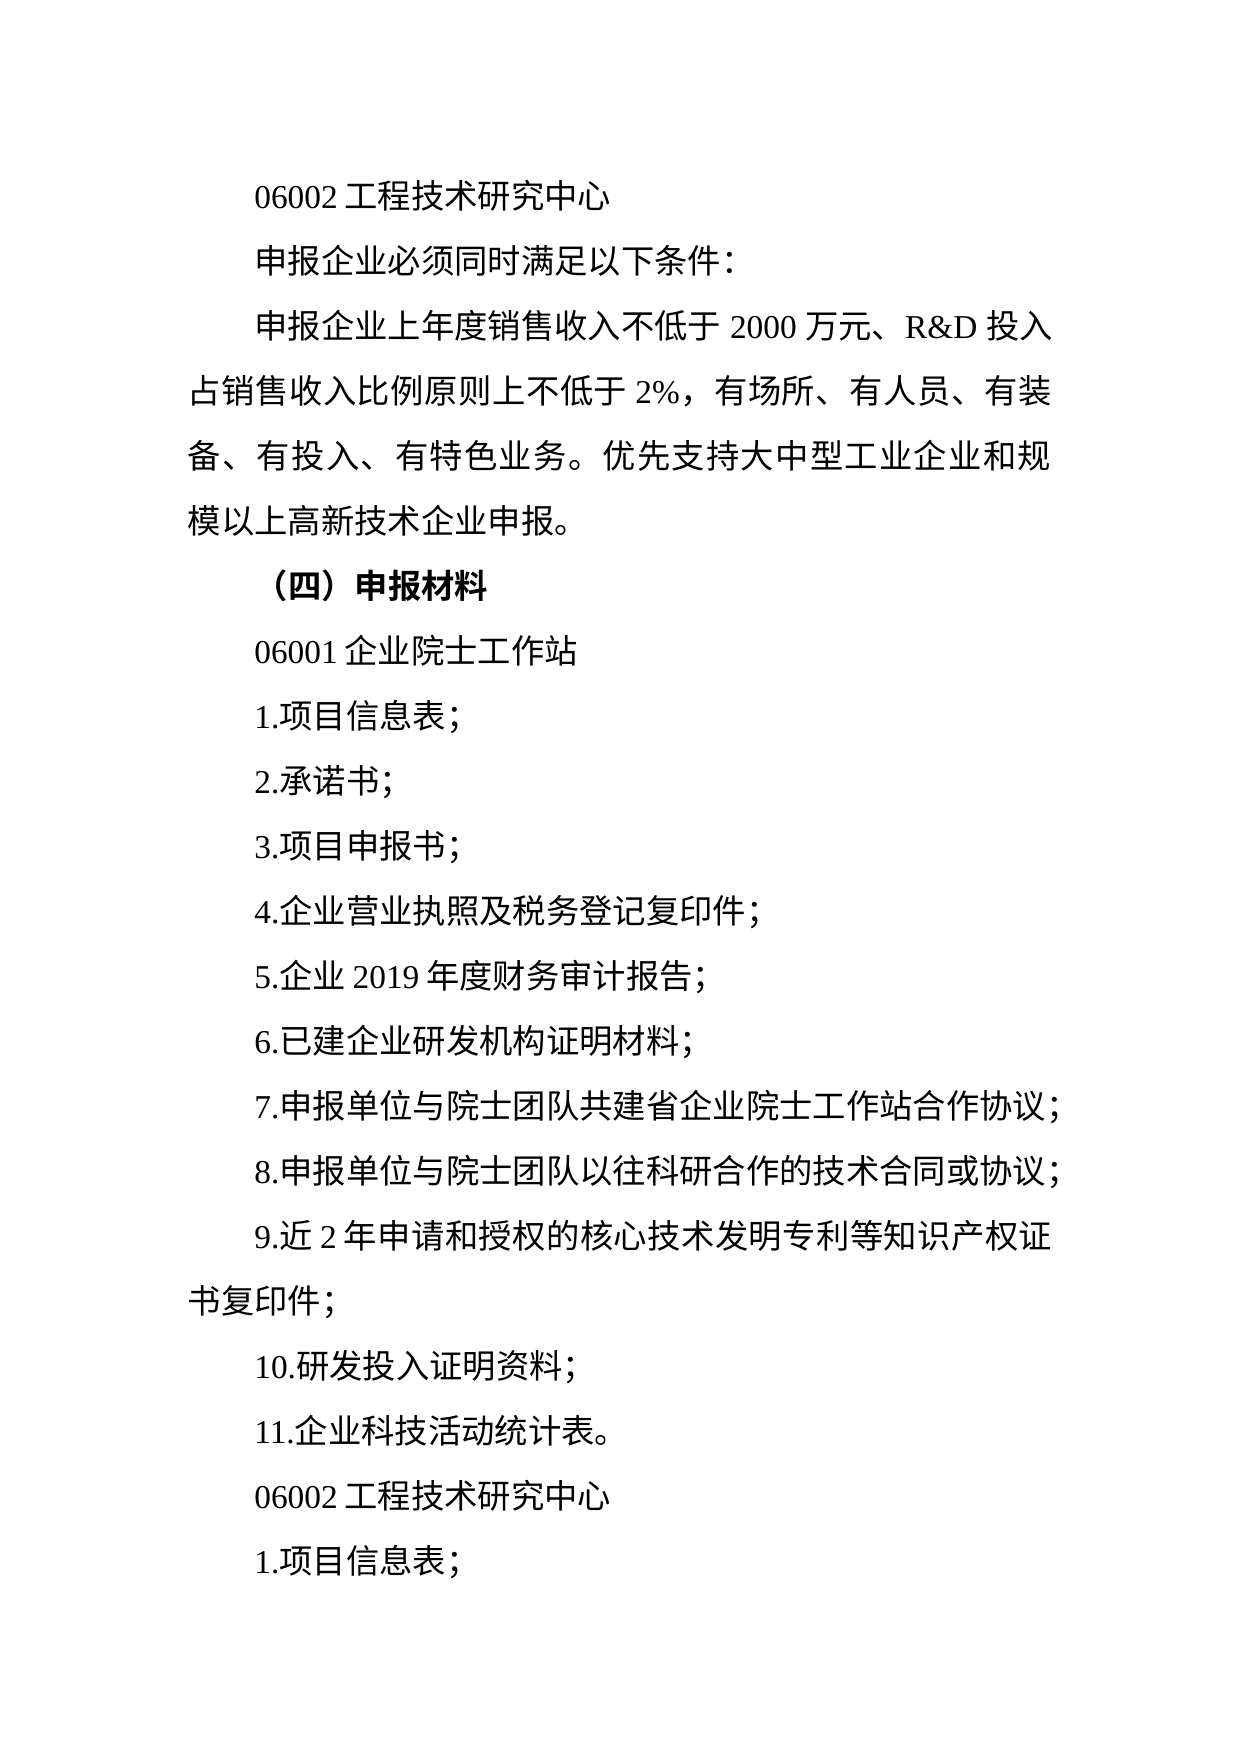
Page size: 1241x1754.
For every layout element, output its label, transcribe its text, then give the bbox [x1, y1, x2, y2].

text 8.申报单位与院士团队以往科研合作的技术合同或协议； [187, 1137, 1053, 1202]
text 2.承诺书； [187, 747, 1053, 812]
text 06002工程技术研究中心 [187, 162, 1053, 227]
text 11.企业科技活动统计表。 [187, 1397, 1053, 1462]
text 3.项目申报书； [187, 812, 1053, 877]
text 10.研发投入证明资料； [187, 1332, 1053, 1397]
text 申报企业上年度销售收入不低于 2000 万元、R&D 投入占销售收入比例原则上不低于2%，有场所、有人员、有装备、有投入、有特色业务。优先支持大中型工业企业和规模以上高新技术企业申报。 [187, 292, 1053, 552]
text （四）申报材料 [187, 552, 1053, 617]
text 9.近2年申请和授权的核心技术发明专利等知识产权证书复印件； [187, 1202, 1053, 1332]
text 1.项目信息表； [187, 1527, 1053, 1592]
text 06001企业院士工作站 [187, 617, 1053, 682]
text 1.项目信息表； [187, 682, 1053, 747]
text 申报企业必须同时满足以下条件： [187, 227, 1053, 292]
text 6.已建企业研发机构证明材料； [187, 1007, 1053, 1072]
text 4.企业营业执照及税务登记复印件； [187, 877, 1053, 942]
text 06002工程技术研究中心 [187, 1462, 1053, 1527]
text 7.申报单位与院士团队共建省企业院士工作站合作协议； [187, 1072, 1053, 1137]
text 5.企业2019年度财务审计报告； [187, 942, 1053, 1007]
